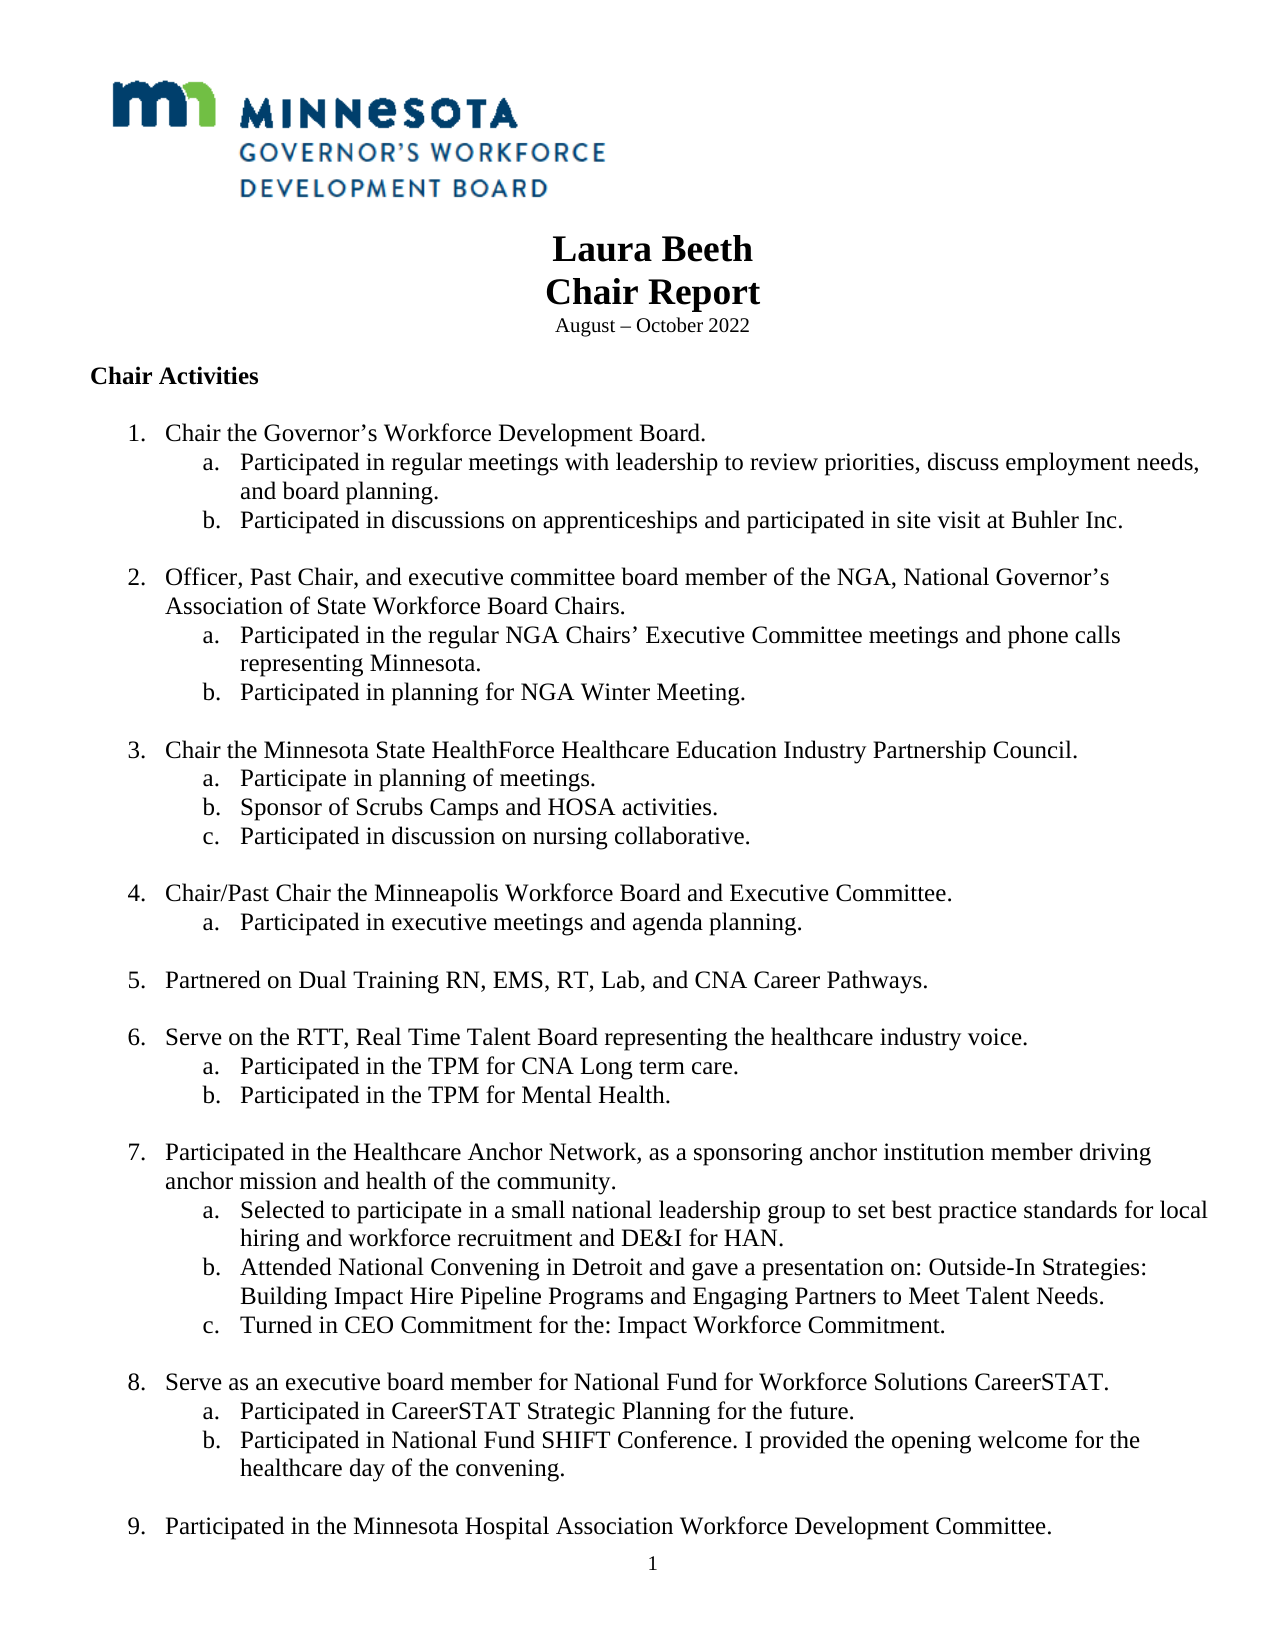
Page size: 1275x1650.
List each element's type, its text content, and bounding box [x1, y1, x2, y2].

list Participated in discussions on apprenticeships and participated in site visit at Buhler Inc. [202, 505, 1215, 533]
list Participated in National Fund SHIFT Conference. I provided the opening welcome for the healthcare day of the convening. [202, 1425, 1215, 1482]
list Participated in discussion on nursing collaborative. [202, 821, 1215, 850]
list Participated in planning for NGA Winter Meeting. [202, 677, 1215, 706]
list Serve on the RTT, Real Time Talent Board representing the healthcare industry voice. [127, 1022, 1215, 1051]
subtitle Chair Report [90, 270, 1215, 313]
list Turned in CEO Commitment for the: Impact Workforce Commitment. [202, 1310, 1215, 1338]
list Chair the Governor’s Workforce Development Board. [127, 418, 1215, 447]
list Participated in the Healthcare Anchor Network, as a sponsoring anchor institution member driving anchor mission and health of the community. [127, 1137, 1215, 1195]
list Serve as an executive board member for National Fund for Workforce Solutions CareerSTAT. [127, 1367, 1215, 1396]
list Chair/Past Chair the Minneapolis Workforce Board and Executive Committee. [127, 878, 1215, 907]
list Attended National Convening in Detroit and gave a presentation on: Outside-In Strategies: Building Impact Hire Pipeline Programs and Engaging Partners to Meet Talent Needs. [202, 1252, 1215, 1310]
list Participated in the Minnesota Hospital Association Workforce Development Committee. [127, 1511, 1215, 1540]
text Chair Activities [90, 361, 1215, 390]
list Sponsor of Scrubs Camps and HOSA activities. [202, 792, 1215, 821]
list Participated in the regular NGA Chairs’ Executive Committee meetings and phone calls representing Minnesota. [202, 620, 1215, 677]
subtitle Laura Beeth [90, 227, 1215, 270]
list Chair the Minnesota State HealthForce Healthcare Education Industry Partnership Council. [127, 735, 1215, 763]
text August – October 2022 [90, 313, 1215, 337]
list Participated in CareerSTAT Strategic Planning for the future. [202, 1396, 1215, 1425]
list Participated in regular meetings with leadership to review priorities, discuss employment needs, and board planning. [202, 447, 1215, 505]
list Participated in the TPM for Mental Health. [202, 1080, 1215, 1108]
list Participate in planning of meetings. [202, 763, 1215, 792]
list Officer, Past Chair, and executive committee board member of the NGA, National Governor’s Association of State Workforce Board Chairs. [127, 562, 1215, 620]
list Participated in the TPM for CNA Long term care. [202, 1051, 1215, 1080]
list Selected to participate in a small national leadership group to set best practice standards for local hiring and workforce recruitment and DE&I for HAN. [202, 1195, 1215, 1252]
list Participated in executive meetings and agenda planning. [202, 907, 1215, 936]
list Partnered on Dual Training RN, EMS, RT, Lab, and CNA Career Pathways. [127, 965, 1215, 993]
